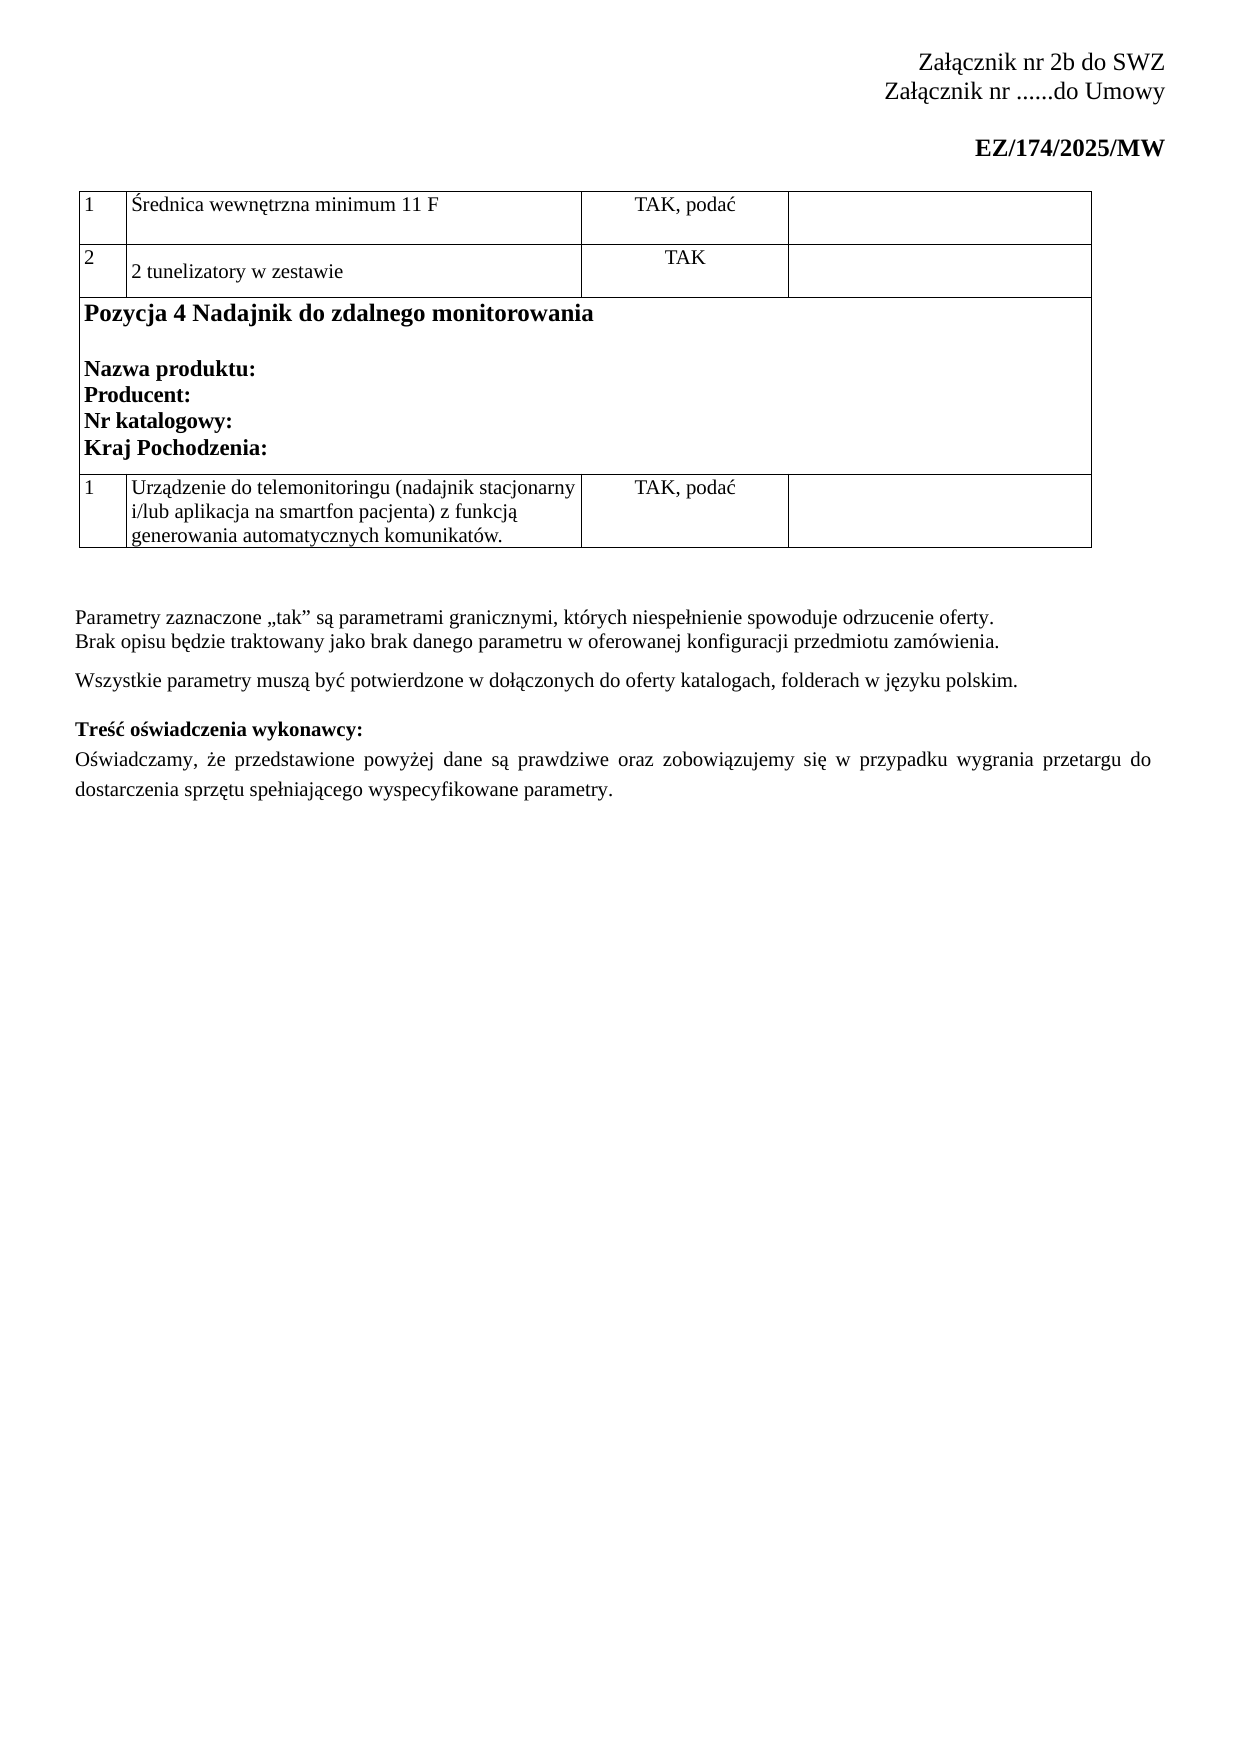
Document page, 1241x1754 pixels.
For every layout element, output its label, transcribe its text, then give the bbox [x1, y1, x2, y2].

table_cell TAK, podać [582, 192, 788, 244]
text Brak opisu będzie traktowany jako brak danego parametru w oferowanej konfiguracji przedmiotu zamówienia. [75, 629, 1165, 653]
table_cell TAK, podać [582, 475, 788, 547]
text Parametry zaznaczone „tak” są parametrami granicznymi, których niespełnienie spowoduje odrzucenie oferty. [75, 605, 1165, 629]
table_cell [789, 475, 1091, 547]
table_cell 2 [80, 245, 126, 297]
table_cell 1 [80, 475, 126, 547]
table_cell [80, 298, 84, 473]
table_cell 2 tunelizatory w zestawie [127, 245, 581, 297]
table_cell Urządzenie do telemonitoringu (nadajnik stacjonarny i/lub aplikacja na smartfon pacjenta) z funkcją generowania automatycznych komunikatów. [127, 475, 581, 547]
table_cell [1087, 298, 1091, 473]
table_cell [789, 245, 1091, 297]
text Oświadczamy, że przedstawione powyżej dane są prawdziwe oraz zobowiązujemy się w przypadku wygrania przetargu do dostarczenia sprzętu spełniającego wyspecyfikowane parametry. [75, 747, 1153, 801]
text Treść oświadczenia wykonawcy: [75, 717, 1239, 741]
table_cell TAK [582, 245, 788, 297]
table_cell Średnica wewnętrzna minimum 11 F [127, 192, 581, 244]
table_cell 1 [80, 192, 126, 244]
table_cell [789, 192, 1091, 244]
text Wszystkie parametry muszą być potwierdzone w dołączonych do oferty katalogach, folderach w języku polskim. [75, 668, 1165, 692]
